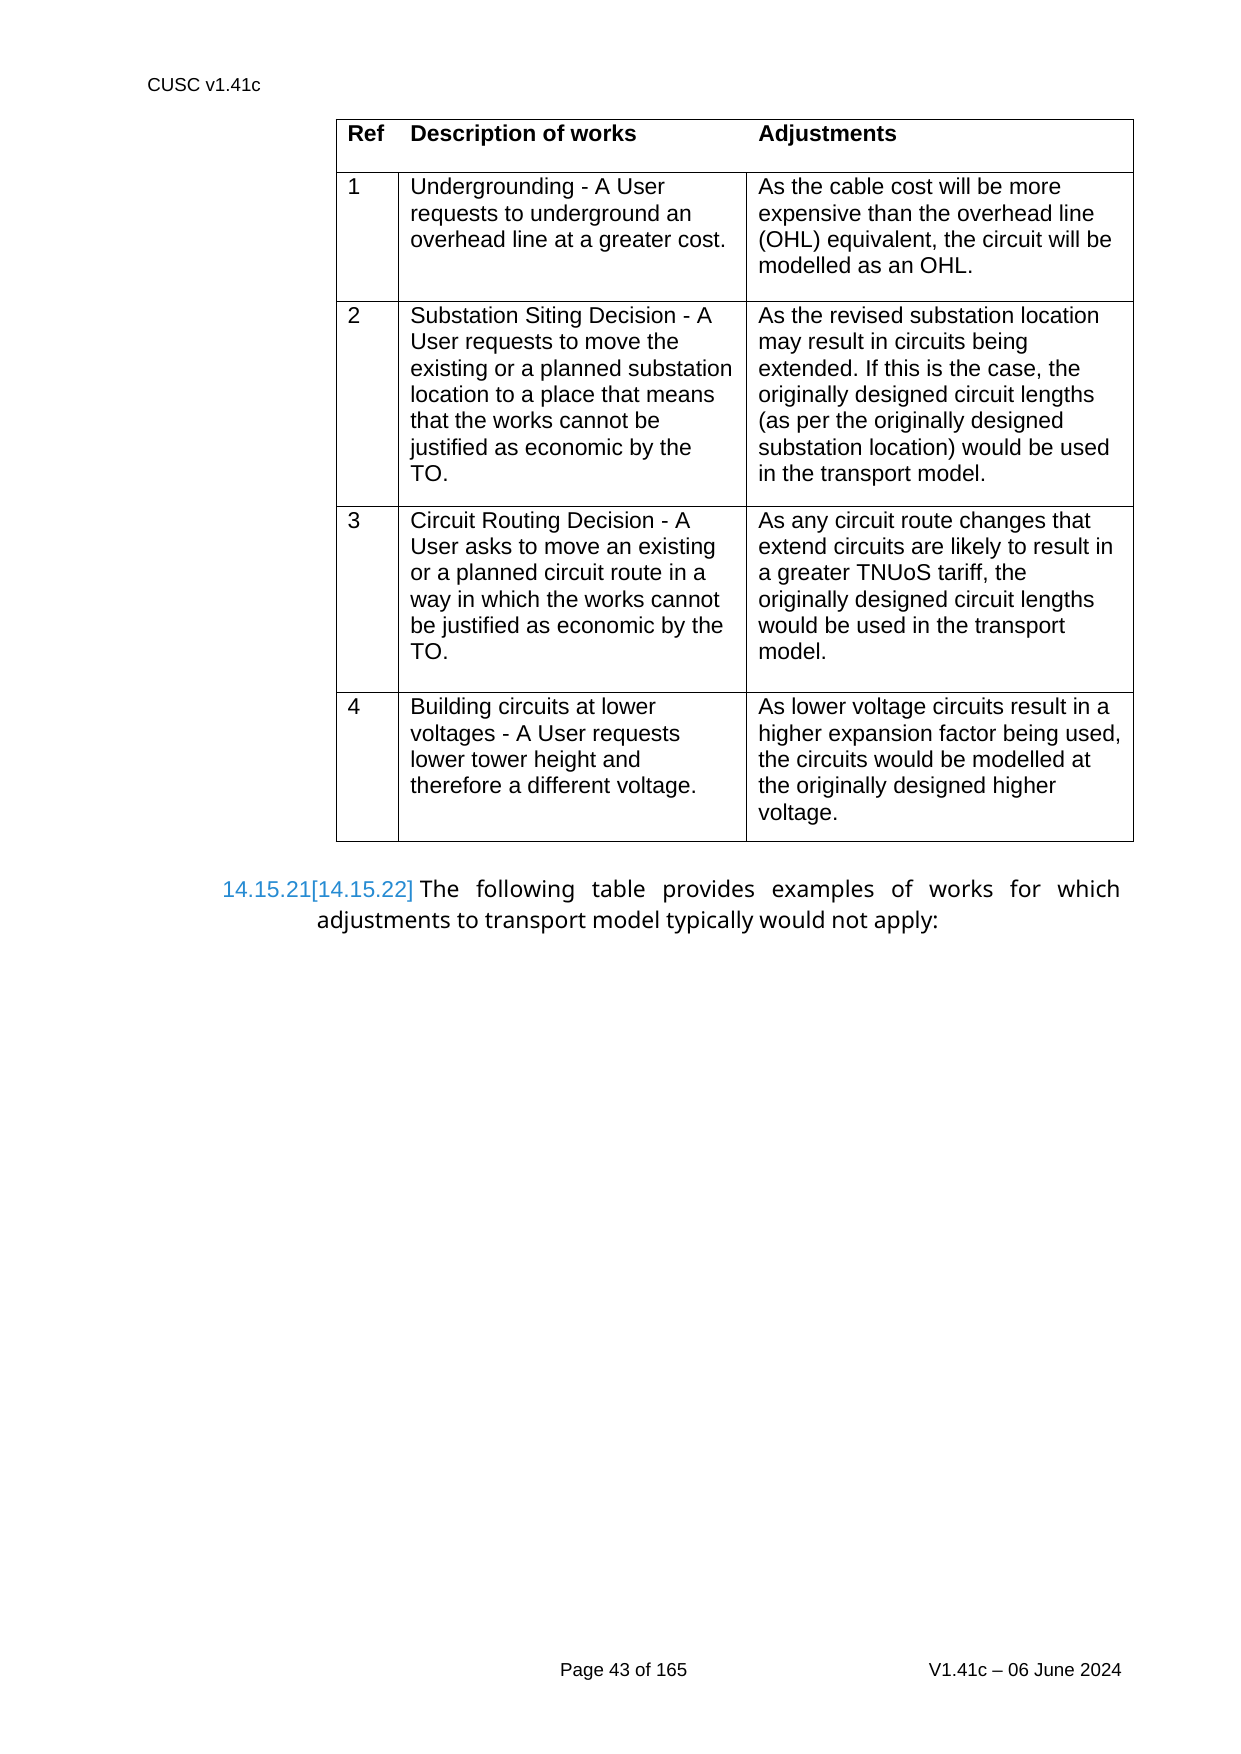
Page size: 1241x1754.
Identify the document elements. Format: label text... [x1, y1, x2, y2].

table_cell 3 [337, 507, 398, 692]
table_cell 1 [337, 173, 398, 301]
table_cell Building circuits at lower voltages - A User requests lower tower height and therefore a different voltage. [399, 693, 746, 841]
table_cell Undergrounding - A User requests to underground an overhead line at a greater cost. [399, 173, 746, 301]
table_header Ref [337, 120, 399, 172]
table_cell Substation Siting Decision - A User requests to move the existing or a planned substation location to a place that means that the works cannot be justified as economic by the TO. [399, 302, 746, 506]
table_header Description of works [399, 120, 747, 172]
table_cell As the cable cost will be more expensive than the overhead line (OHL) equivalent, the circuit will be modelled as an OHL. [747, 173, 1133, 301]
table_cell 2 [337, 302, 398, 506]
table_cell Circuit Routing Decision - A User asks to move an existing or a planned circuit route in a way in which the works cannot be justified as economic by the TO. [399, 507, 746, 692]
table_cell As any circuit route changes that extend circuits are likely to result in a greater TNUoS tariff, the originally designed circuit lengths would be used in the transport model. [747, 507, 1133, 692]
list The following table provides examples of works for which adjustments to transport model typically would not apply: [222, 873, 1121, 936]
table_cell 4 [337, 693, 398, 841]
table_header Adjustments [747, 120, 1133, 172]
table_cell As the revised substation location may result in circuits being extended. If this is the case, the originally designed circuit lengths (as per the originally designed substation location) would be used in the transport model. [747, 302, 1133, 506]
table_cell As lower voltage circuits result in a higher expansion factor being used, the circuits would be modelled at the originally designed higher voltage. [747, 693, 1133, 841]
